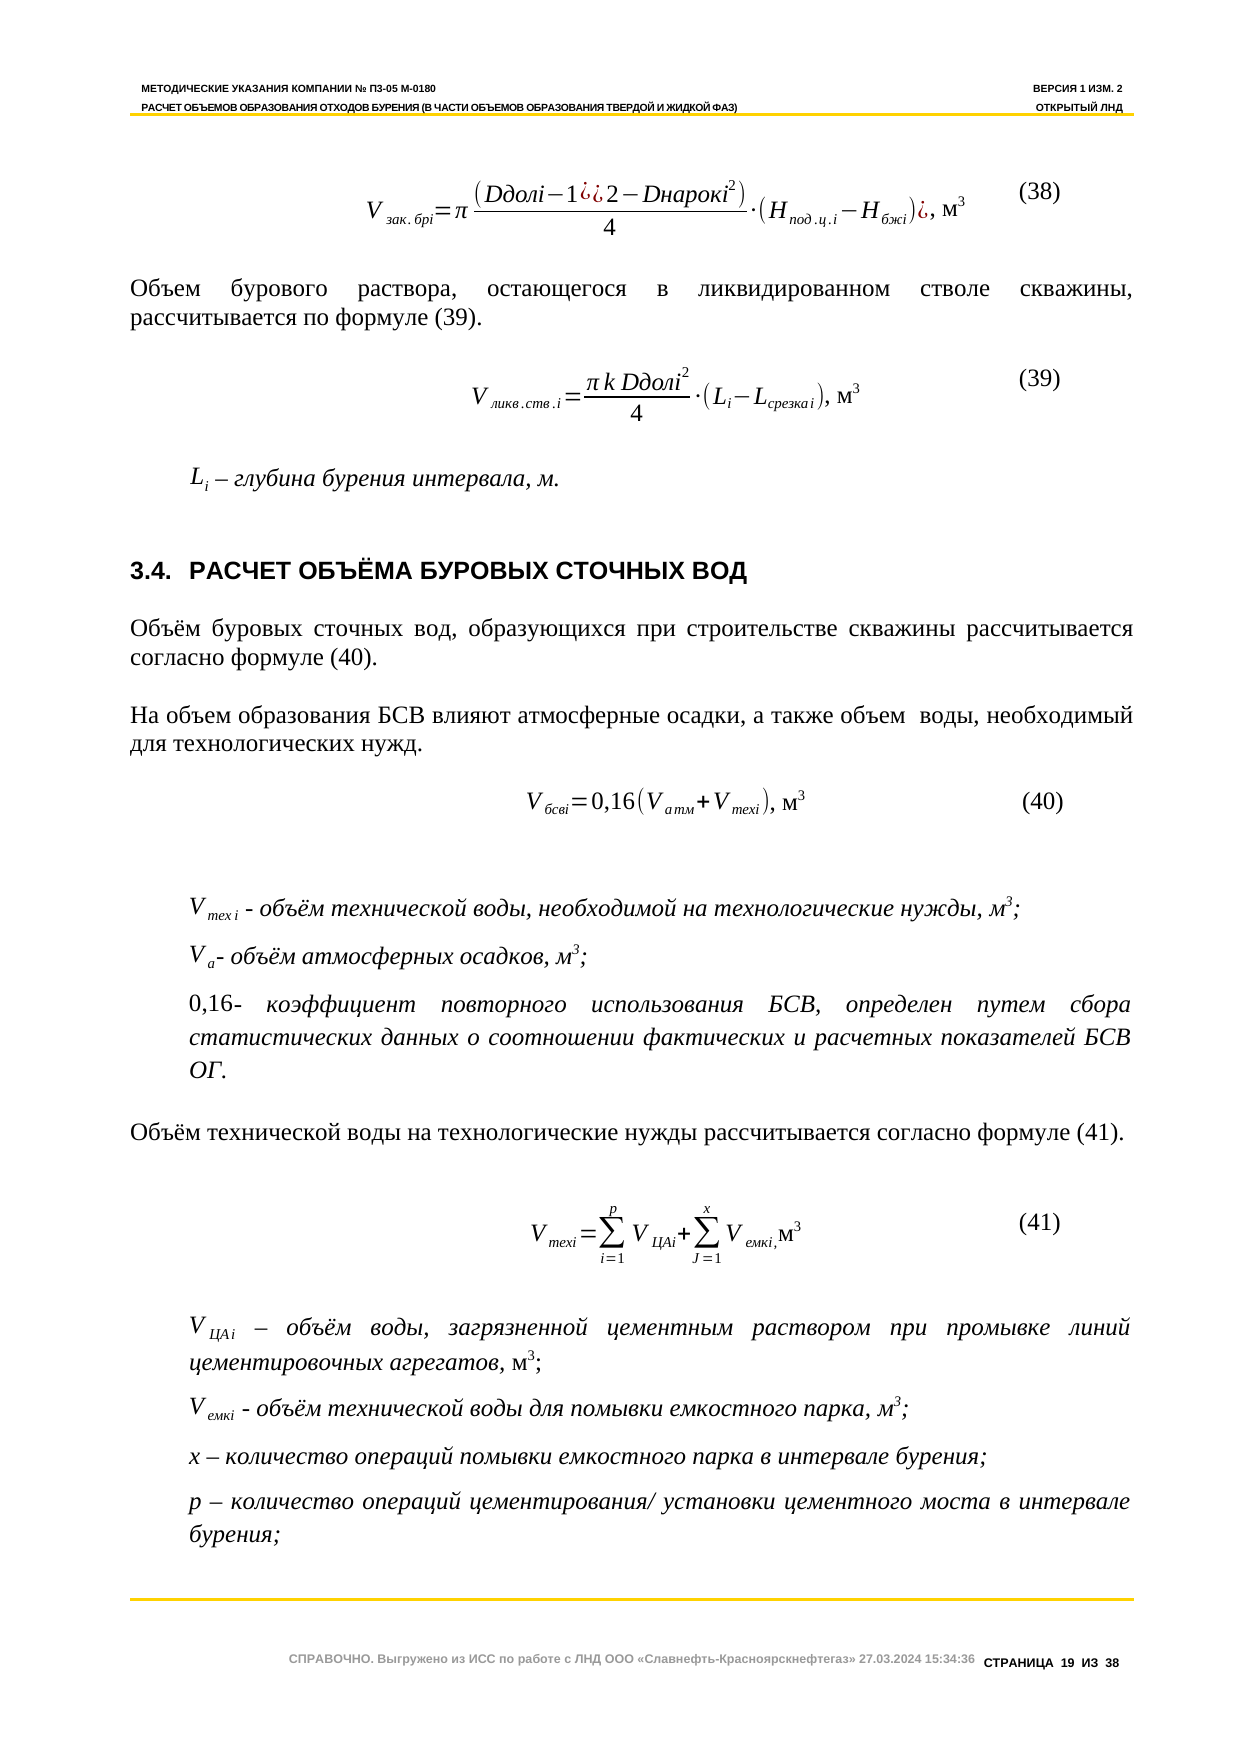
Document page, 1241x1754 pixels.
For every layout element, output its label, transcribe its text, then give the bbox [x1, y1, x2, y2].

text – объём воды, загрязненной цементным раствором при промывке линий цементировочных агрегатов, м3; [189, 1311, 1134, 1376]
text - объём атмосферных осадков, м3; [189, 941, 1134, 972]
table_header (39) [998, 364, 1071, 430]
table_header (40) [998, 786, 1075, 822]
text На объем образования БСВ влияют атмосферные осадки, а также объем воды, необходимый для технологических нужд. [130, 700, 1134, 757]
table_header (41) [998, 1174, 1071, 1270]
text Объём буровых сточных вод, образующихся при строительстве скважины рассчитывается согласно формуле (40). [130, 613, 1134, 671]
text - объём технической воды, необходимой на технологические нужды, м3; [130, 892, 1134, 924]
text p – количество операций цементирования/ установки цементного моста в интервале бурения; [189, 1486, 1134, 1548]
text - коэффициент повторного использования БСВ, определен путем сбора статистических данных о соотношении фактических и расчетных показателей БСВ ОГ. [189, 989, 1134, 1083]
text Объем бурового раствора, остающегося в ликвидированном стволе скважины, рассчитывается по формуле (39). [130, 273, 1134, 331]
table_header , м3 [333, 176, 998, 244]
table_header , м3 [333, 786, 998, 822]
table_header м3 [333, 1174, 998, 1270]
table_header (38) [998, 176, 1071, 244]
text Объём технической воды на технологические нужды рассчитывается согласно формуле (41). [130, 1117, 1134, 1145]
text - объём технической воды для помывки емкостного парка, м3; [189, 1393, 1134, 1424]
text – глубина бурения интервала, м. [130, 463, 1134, 494]
list РАСЧЕТ ОБЪЁМА БУРОВЫХ СТОЧНЫХ ВОД [130, 556, 1134, 585]
text x – количество операций помывки емкостного парка в интервале бурения; [189, 1441, 1134, 1469]
table_header , м3 [333, 364, 998, 430]
